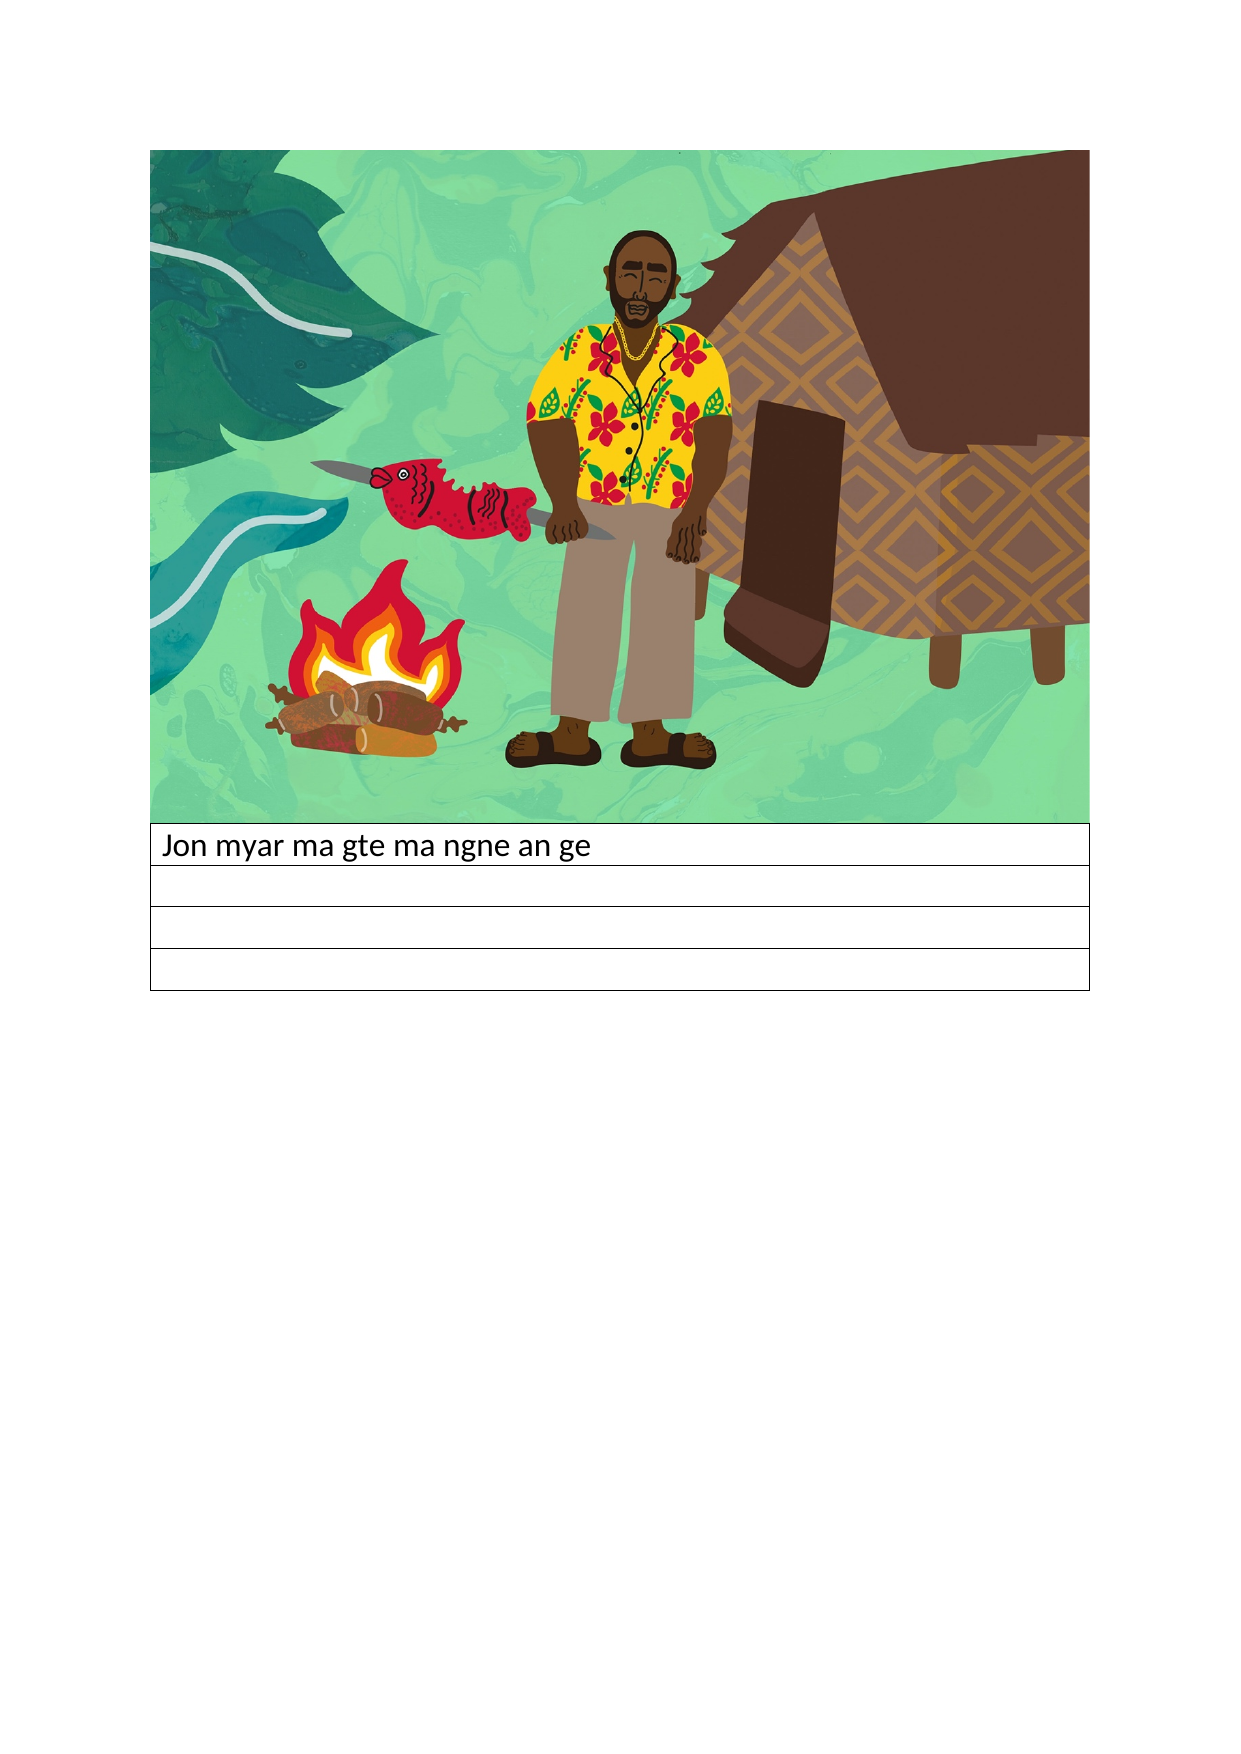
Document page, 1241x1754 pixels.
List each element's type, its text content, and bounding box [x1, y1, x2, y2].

table_cell [151, 907, 1089, 948]
picture [150, 150, 1090, 823]
table_cell [151, 866, 1089, 906]
table_cell [151, 949, 1089, 990]
table_header Jon myar ma gte ma ngne an ge [151, 824, 1089, 864]
